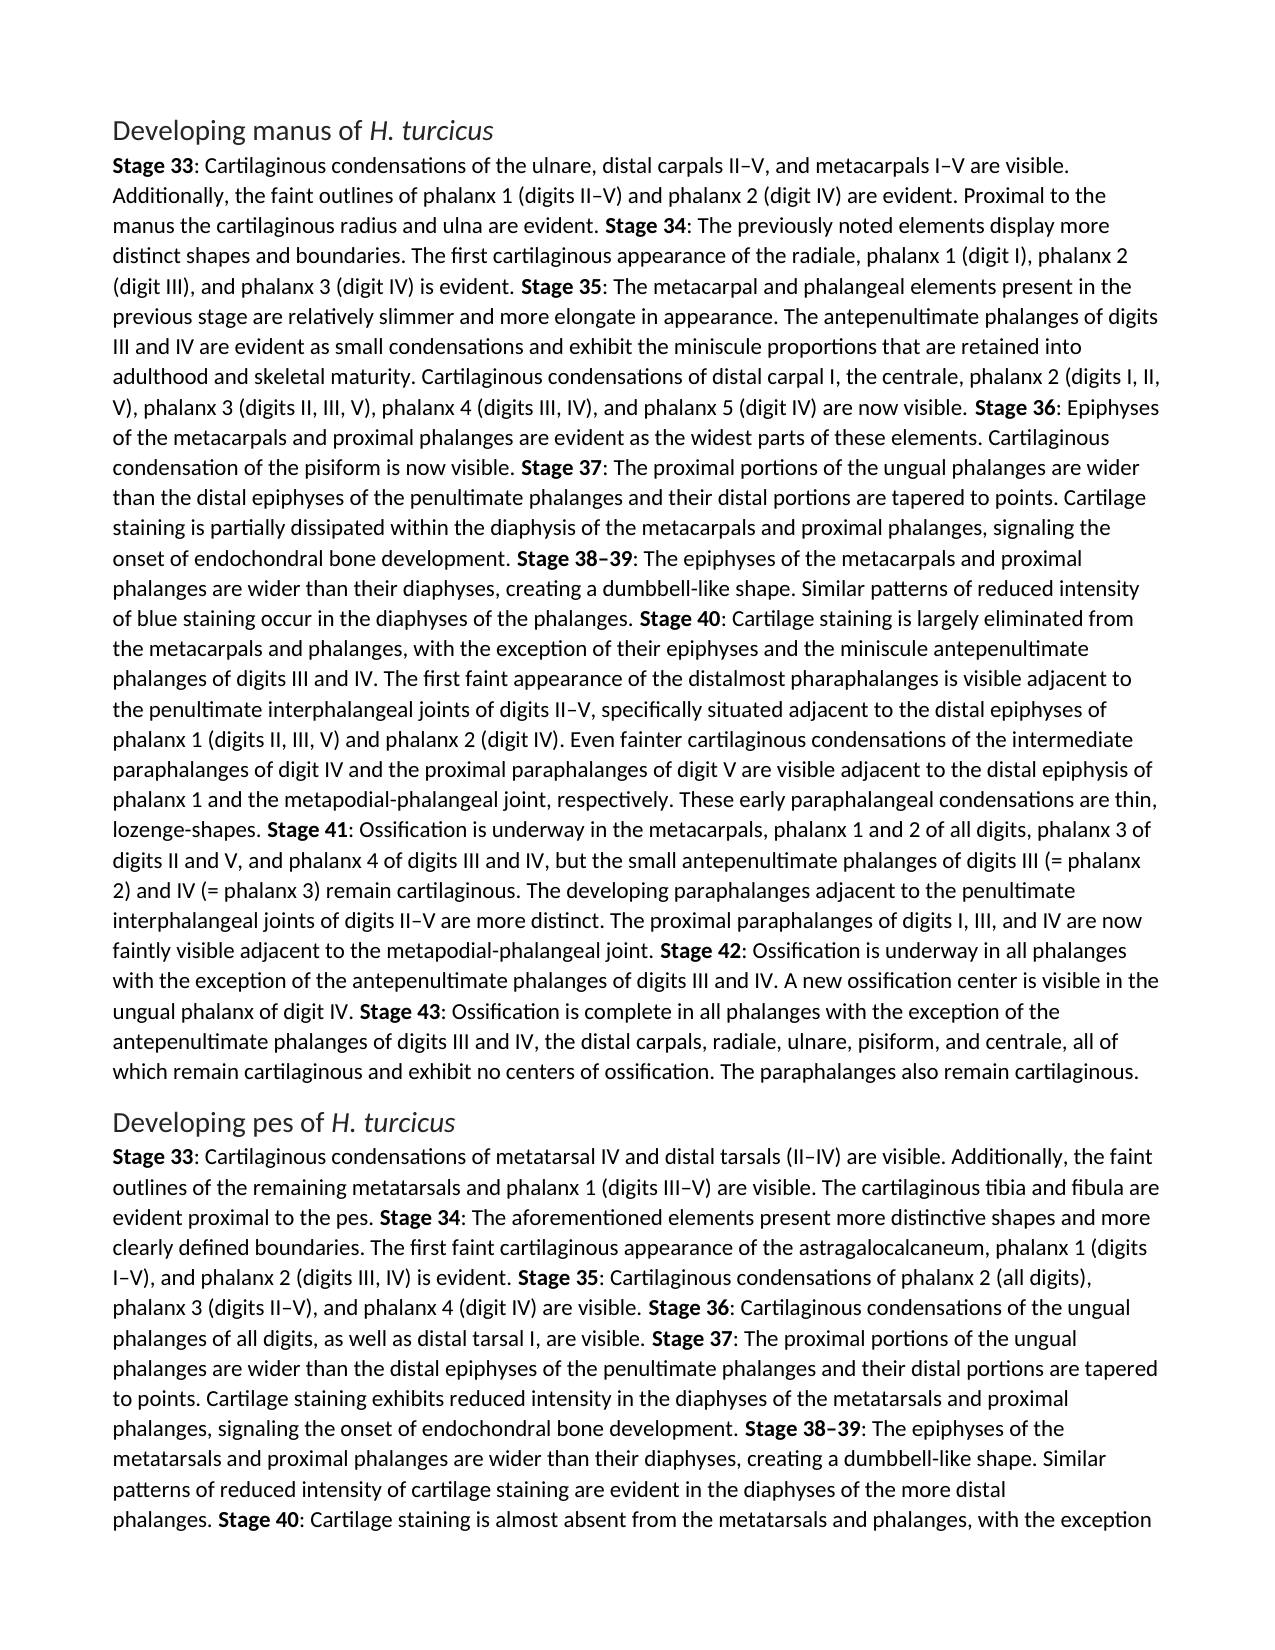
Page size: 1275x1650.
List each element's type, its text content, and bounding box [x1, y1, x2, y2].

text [112, 1142, 1162, 1533]
subtitle Developing pes of H. turcicus [112, 1104, 1162, 1140]
subtitle Developing manus of H. turcicus [112, 112, 1162, 148]
text Stage 33: Cartilaginous condensations of the ulnare, distal carpals II–V, and metacarpals I–V are visible. Additionally, the faint outlines of phalanx 1 (digits II–V) and phalanx 2 (digit IV) are evident. Proximal to the manus the cartilaginous radius and ulna are evident. Stage 34: The previously noted elements display more distinct shapes and boundaries. The first cartilaginous appearance of the radiale, phalanx 1 (digit I), phalanx 2 (digit III), and phalanx 3 (digit IV) is evident. Stage 35: The metacarpal and phalangeal elements present in the previous stage are relatively slimmer and more elongate in appearance. The antepenultimate phalanges of digits III and IV are evident as small condensations and exhibit the miniscule proportions that are retained into adulthood and skeletal maturity. Cartilaginous condensations of distal carpal I, the centrale, phalanx 2 (digits I, II, V), phalanx 3 (digits II, III, V), phalanx 4 (digits III, IV), and phalanx 5 (digit IV) are now visible. Stage 36: Epiphyses of the metacarpals and proximal phalanges are evident as the widest parts of these elements. Cartilaginous condensation of the pisiform is now visible. Stage 37: The proximal portions of the ungual phalanges are wider than the distal epiphyses of the penultimate phalanges and their distal portions are tapered to points. Cartilage staining is partially dissipated within the diaphysis of the metacarpals and proximal phalanges, signaling the onset of endochondral bone development. Stage 38–39: The epiphyses of the metacarpals and proximal phalanges are wider than their diaphyses, creating a dumbbell-like shape. Similar patterns of reduced intensity of blue staining occur in the diaphyses of the phalanges. Stage 40: Cartilage staining is largely eliminated from the metacarpals and phalanges, with the exception of their epiphyses and the miniscule antepenultimate phalanges of digits III and IV. The first faint appearance of the distalmost pharaphalanges is visible adjacent to the penultimate interphalangeal joints of digits II–V, specifically situated adjacent to the distal epiphyses of phalanx 1 (digits II, III, V) and phalanx 2 (digit IV). Even fainter cartilaginous condensations of the intermediate paraphalanges of digit IV and the proximal paraphalanges of digit V are visible adjacent to the distal epiphysis of phalanx 1 and the metapodial-phalangeal joint, respectively. These early paraphalangeal condensations are thin, lozenge-shapes. Stage 41: Ossification is underway in the metacarpals, phalanx 1 and 2 of all digits, phalanx 3 of digits II and V, and phalanx 4 of digits III and IV, but the small antepenultimate phalanges of digits III (= phalanx 2) and IV (= phalanx 3) remain cartilaginous. The developing paraphalanges adjacent to the penultimate interphalangeal joints of digits II–V are more distinct. The proximal paraphalanges of digits I, III, and IV are now faintly visible adjacent to the metapodial-phalangeal joint. Stage 42: Ossification is underway in all phalanges with the exception of the antepenultimate phalanges of digits III and IV. A new ossification center is visible in the ungual phalanx of digit IV. Stage 43: Ossification is complete in all phalanges with the exception of the antepenultimate phalanges of digits III and IV, the distal carpals, radiale, ulnare, pisiform, and centrale, all of which remain cartilaginous and exhibit no centers of ossification. The paraphalanges also remain cartilaginous. [112, 151, 1162, 1085]
